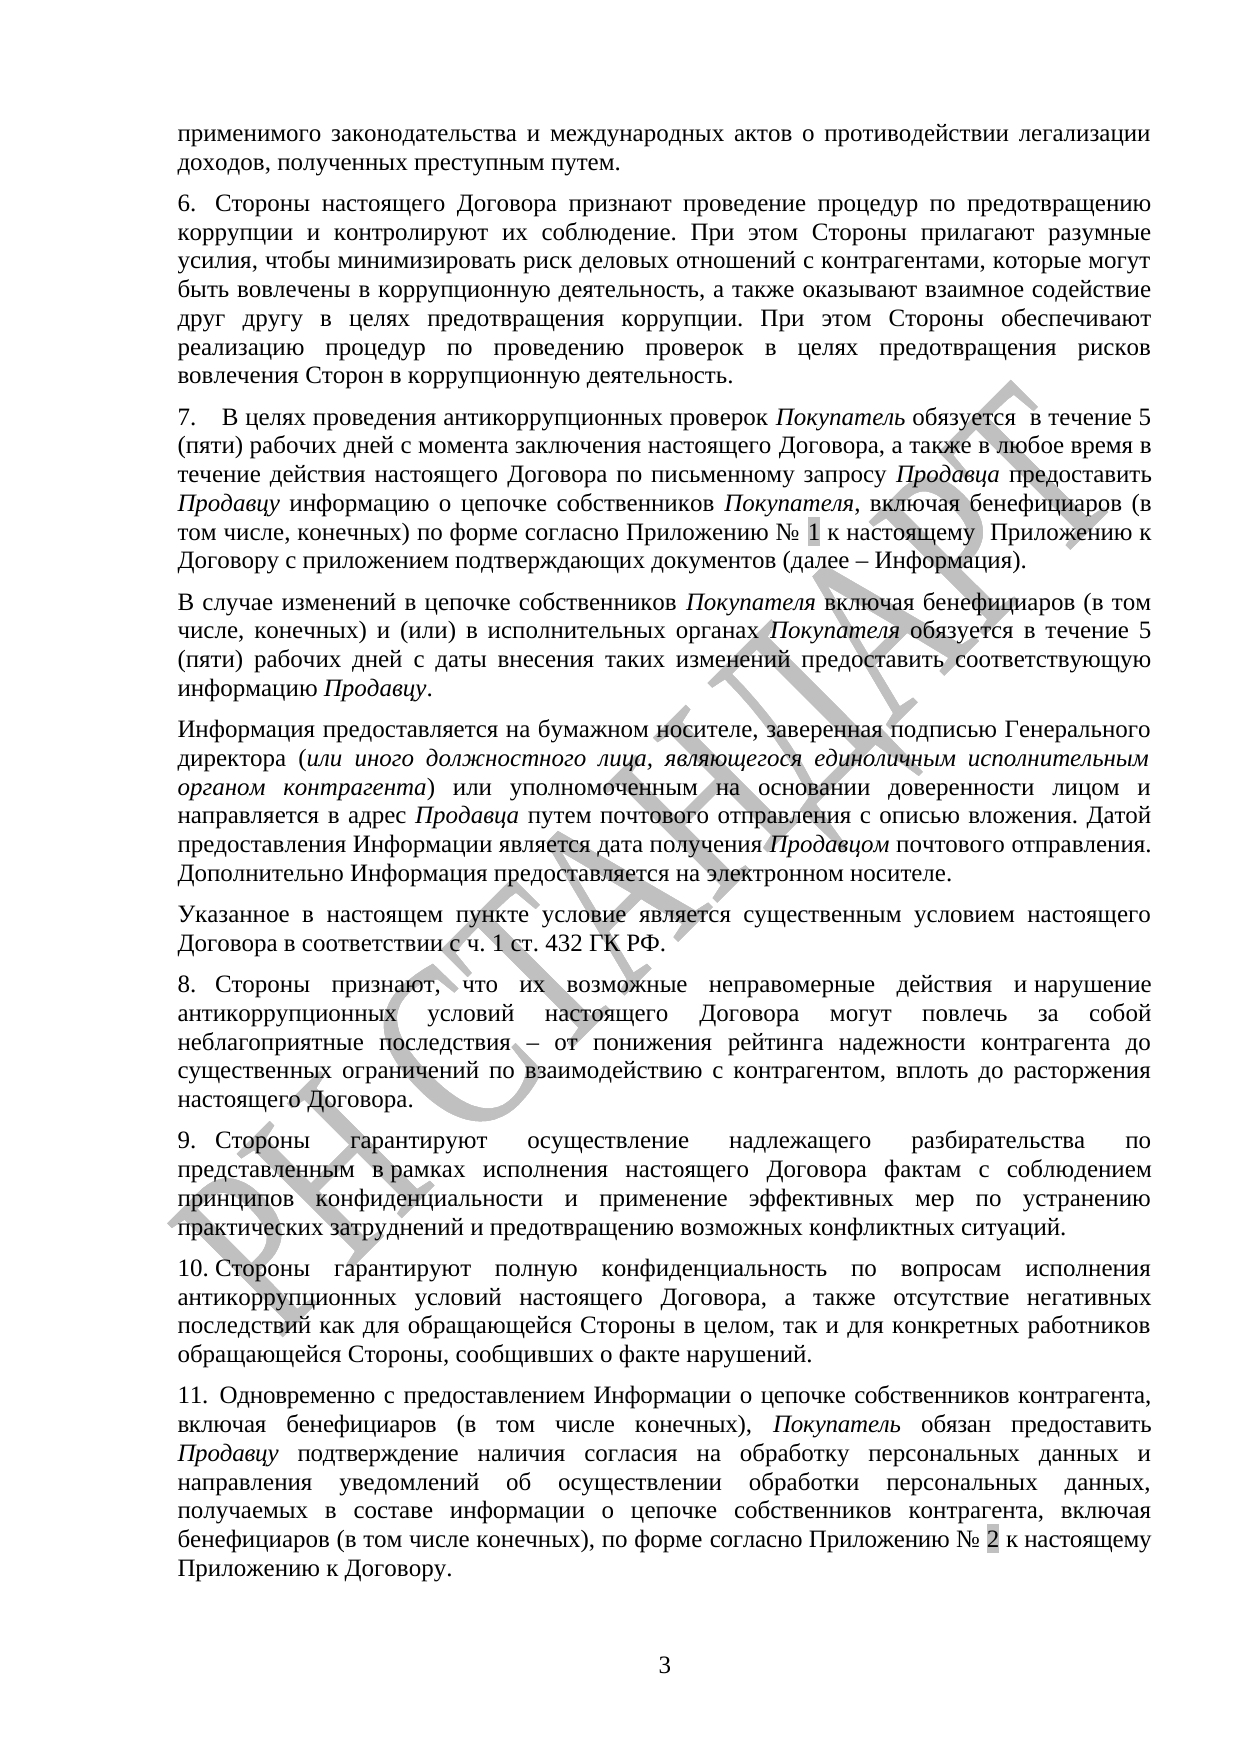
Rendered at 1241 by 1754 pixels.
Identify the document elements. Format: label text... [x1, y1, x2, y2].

list Стороны настоящего Договора признают проведение процедур по предотвращению коррупции и контролируют их соблюдение. При этом Стороны прилагают разумные усилия, чтобы минимизировать риск деловых отношений с контрагентами, которые могут быть вовлечены в коррупционную деятельность, а также оказывают взаимное содействие друг другу в целях предотвращения коррупции. При этом Стороны обеспечивают реализацию процедур по проведению проверок в целях предотвращения рисков вовлечения Сторон в коррупционную деятельность. [177, 188, 1152, 389]
text Указанное в настоящем пункте условие является существенным условием настоящего Договора в соответствии с ч. 1 ст. 432 ГК РФ. [177, 899, 1152, 957]
title Одновременно с предоставлением Информации о цепочке собственников контрагента, включая бенефициаров (в том числе конечных), Покупатель обязан предоставить Продавцу подтверждение наличия согласия на обработку персональных данных и направления уведомлений об осуществлении обработки персональных данных, получаемых в составе информации о цепочке собственников контрагента, включая бенефициаров (в том числе конечных), по форме согласно Приложению № 2 к настоящему Приложению к Договору. [177, 1381, 1152, 1582]
text Информация предоставляется на бумажном носителе, заверенная подписью Генерального директора (или иного должностного лица, являющегося единоличным исполнительным органом контрагента) или уполномоченным на основании доверенности лицом и направляется в адрес Продавца путем почтового отправления с описью вложения. Датой предоставления Информации является дата получения Продавцом почтового отправления. Дополнительно Информация предоставляется на электронном носителе. [177, 714, 1152, 887]
text В случае изменений в цепочке собственников Покупателя включая бенефициаров (в том числе, конечных) и (или) в исполнительных органах Покупателя обязуется в течение 5 (пяти) рабочих дней с даты внесения таких изменений предоставить соответствующую информацию Продавцу. [177, 587, 1152, 702]
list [177, 118, 1152, 176]
list Стороны гарантируют осуществление надлежащего разбирательства по представленным в рамках исполнения настоящего Договора фактам с соблюдением принципов конфиденциальности и применение эффективных мер по устранению практических затруднений и предотвращению возможных конфликтных ситуаций. [177, 1126, 1152, 1241]
list В целях проведения антикоррупционных проверок Покупатель обязуется в течение 5 (пяти) рабочих дней с момента заключения настоящего Договора, а также в любое время в течение действия настоящего Договора по письменному запросу Продавца предоставить Продавцу информацию о цепочке собственников Покупателя, включая бенефициаров (в том числе, конечных) по форме согласно Приложению № 1 к настоящему Приложению к Договору с приложением подтверждающих документов (далее – Информация). [177, 402, 1152, 574]
list Стороны признают, что их возможные неправомерные действия и нарушение антикоррупционных условий настоящего Договора могут повлечь за собой неблагоприятные последствия – от понижения рейтинга надежности контрагента до существенных ограничений по взаимодействию с контрагентом, вплоть до расторжения настоящего Договора. [177, 969, 1152, 1113]
list Стороны гарантируют полную конфиденциальность по вопросам исполнения антикоррупционных условий настоящего Договора, а также отсутствие негативных последствий как для обращающейся Стороны в целом, так и для конкретных работников обращающейся Стороны, сообщивших о факте нарушений. [177, 1253, 1152, 1368]
